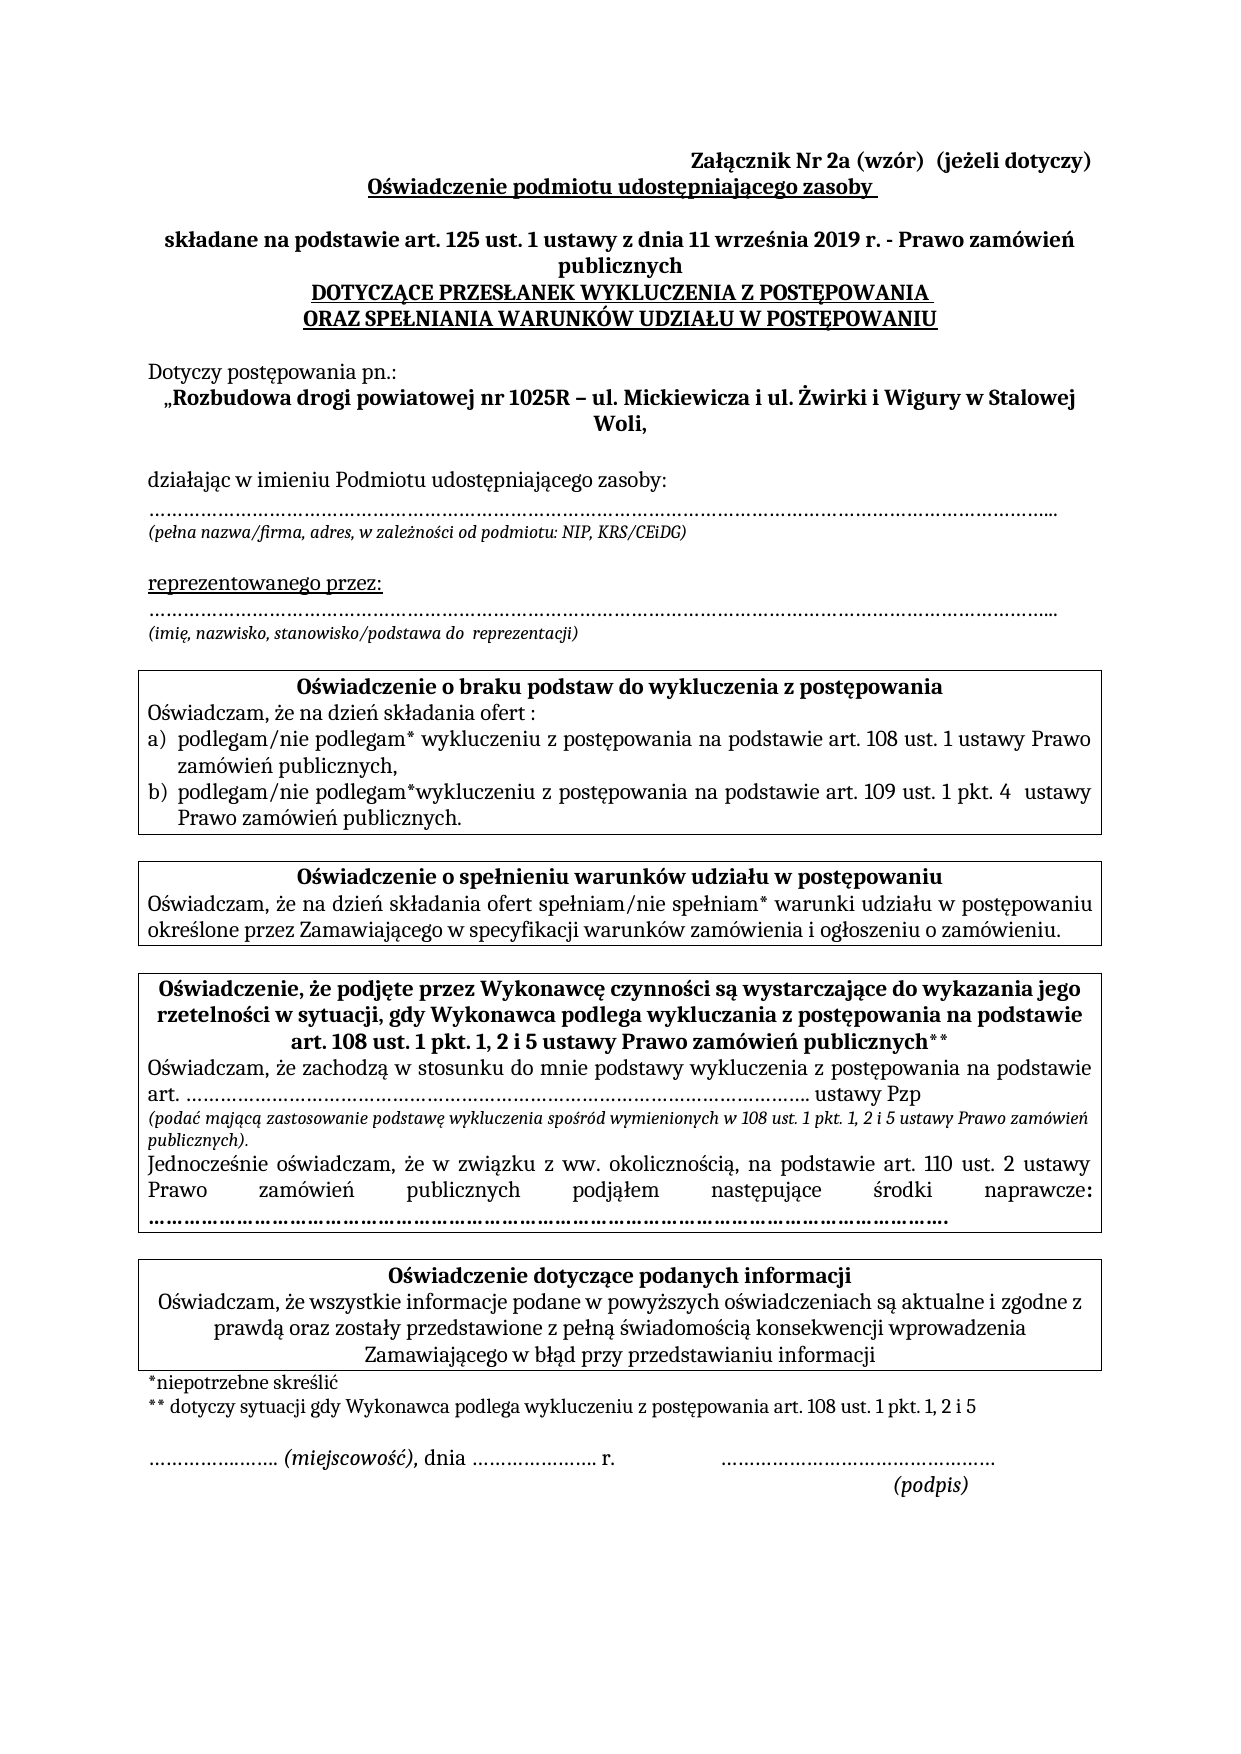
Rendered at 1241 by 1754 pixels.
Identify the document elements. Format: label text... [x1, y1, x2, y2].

text Oświadczenie podmiotu udostępniającego zasoby [148, 174, 1093, 200]
text Oświadczam, że zachodzą w stosunku do mnie podstawy wykluczenia z postępowania na podstawie art. ………………………………………………………………………………………………. ustawy Pzp [148, 1055, 1093, 1108]
text Oświadczenie dotyczące podanych informacji [139, 1260, 1101, 1286]
text (podać mającą zastosowanie podstawę wykluczenia spośród wymienionych w 108 ust. 1 pkt. 1, 2 i 5 ustawy Prawo zamówień publicznych). [148, 1108, 1093, 1148]
text …………………………………………………………………………………………………………………………………………... [148, 596, 1091, 622]
text …………………………………………………………………………………………………………………………………………... [148, 495, 1091, 522]
text *niepotrzebne skreślić [148, 1371, 1093, 1395]
text działając w imieniu Podmiotu udostępniającego zasoby: [148, 466, 1093, 493]
text Oświadczenie o spełnieniu warunków udziału w postępowaniu [139, 862, 1101, 887]
text Dotyczy postępowania pn.: [148, 358, 1093, 385]
text a) podlegam/nie podlegam* wykluczeniu z postępowania na podstawie art. 108 ust. 1 ustawy Prawo zamówień publicznych, [148, 726, 1093, 776]
text Oświadczam, że na dzień składania ofert spełniam/nie spełniam* warunki udziału w postępowaniu określone przez Zamawiającego w specyfikacji warunków zamówienia i ogłoszeniu o zamówieniu. [139, 887, 1101, 945]
text …………….……. (miejscowość), dnia …………………. r. ………………………………………… [148, 1445, 1093, 1472]
text Oświadczenie o braku podstaw do wykluczenia z postępowania [139, 671, 1101, 700]
text (podpis) [148, 1472, 1093, 1498]
text Jednocześnie oświadczam, że w związku z ww. okolicznością, na podstawie art. 110 ust. 2 ustawy Prawo zamówień publicznych podjąłem następujące środki naprawcze:………………………………………………………………………………………………………………………. [139, 1148, 1101, 1232]
text Oświadczam, że na dzień składania ofert : [148, 700, 1093, 726]
text ORAZ SPEŁNIANIA WARUNKÓW UDZIAŁU W POSTĘPOWANIU [148, 306, 1093, 332]
text b) podlegam/nie podlegam*wykluczeniu z postępowania na podstawie art. 109 ust. 1 pkt. 4 ustawy Prawo zamówień publicznych. [139, 776, 1101, 834]
text Oświadczam, że wszystkie informacje podane w powyższych oświadczeniach są aktualne i zgodne z prawdą oraz zostały przedstawione z pełną świadomością konsekwencji wprowadzenia Zamawiającego w błąd przy przedstawianiu informacji [139, 1286, 1101, 1370]
text Załącznik Nr 2a (wzór) (jeżeli dotyczy) [148, 148, 1093, 174]
text Oświadczenie, że podjęte przez Wykonawcę czynności są wystarczające do wykazania jego rzetelności w sytuacji, gdy Wykonawca podlega wykluczania z postępowania na podstawie art. 108 ust. 1 pkt. 1, 2 i 5 ustawy Prawo zamówień publicznych** [139, 974, 1101, 1055]
text ** dotyczy sytuacji gdy Wykonawca podlega wykluczeniu z postępowania art. 108 ust. 1 pkt. 1, 2 i 5 [148, 1395, 1093, 1419]
text DOTYCZĄCE PRZESŁANEK WYKLUCZENIA Z POSTĘPOWANIA [148, 279, 1093, 306]
text składane na podstawie art. 125 ust. 1 ustawy z dnia 11 września 2019 r. - Prawo zamówień publicznych [148, 227, 1093, 279]
text (pełna nazwa/firma, adres, w zależności od podmiotu: NIP, KRS/CEiDG) [148, 522, 1091, 543]
text reprezentowanego przez: [148, 570, 1093, 596]
text „Rozbudowa drogi powiatowej nr 1025R – ul. Mickiewicza i ul. Żwirki i Wigury w Stalowej Woli, [148, 385, 1093, 437]
text (imię, nazwisko, stanowisko/podstawa do reprezentacji) [148, 622, 1091, 644]
